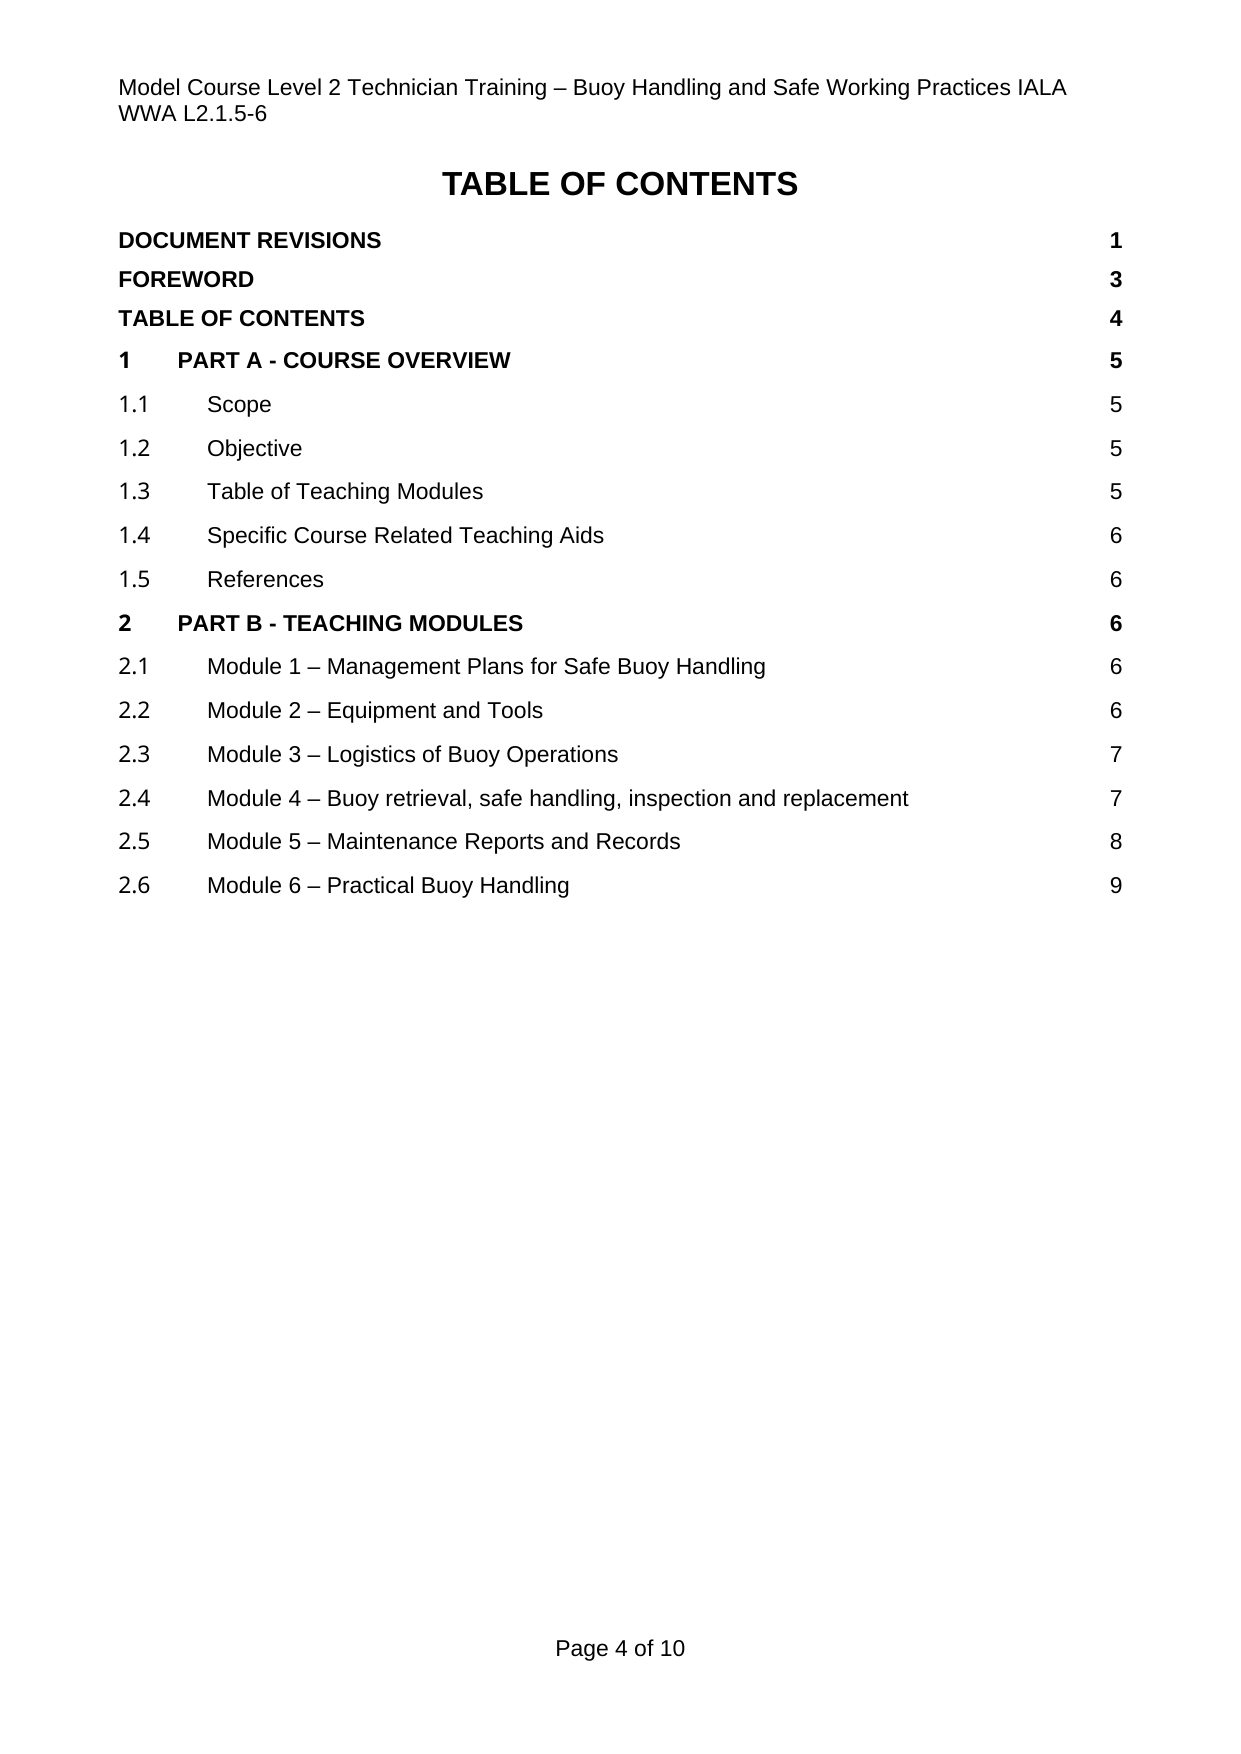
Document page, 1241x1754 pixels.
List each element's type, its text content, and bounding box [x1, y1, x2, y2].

text 1.3 Table of Teaching Modules 5 [118, 475, 1122, 506]
text 2.6 Module 6 – Practical Buoy Handling 9 [118, 869, 1122, 900]
title TABLE OF CONTENTS [118, 164, 1122, 202]
text 2.2 Module 2 – Equipment and Tools 6 [118, 694, 1122, 725]
text 2 PART B - TEACHING MODULES 6 [118, 606, 1107, 638]
text 2.3 Module 3 – Logistics of Buoy Operations 7 [118, 738, 1122, 769]
text 1.4 Specific Course Related Teaching Aids 6 [118, 519, 1122, 550]
text FOREWORD 3 [118, 266, 1107, 293]
text 1.1 Scope 5 [118, 388, 1122, 419]
text 2.4 Module 4 – Buoy retrieval, safe handling, inspection and replacement 7 [118, 781, 1122, 813]
text 1.5 References 6 [118, 563, 1122, 594]
text DOCUMENT REVISIONS 1 [118, 227, 1107, 254]
text 1 PART A - COURSE OVERVIEW 5 [118, 344, 1107, 375]
text TABLE OF CONTENTS 4 [118, 305, 1107, 331]
text 2.5 Module 5 – Maintenance Reports and Records 8 [118, 825, 1122, 856]
text 1.2 Objective 5 [118, 431, 1122, 463]
text 2.1 Module 1 – Management Plans for Safe Buoy Handling 6 [118, 650, 1122, 681]
